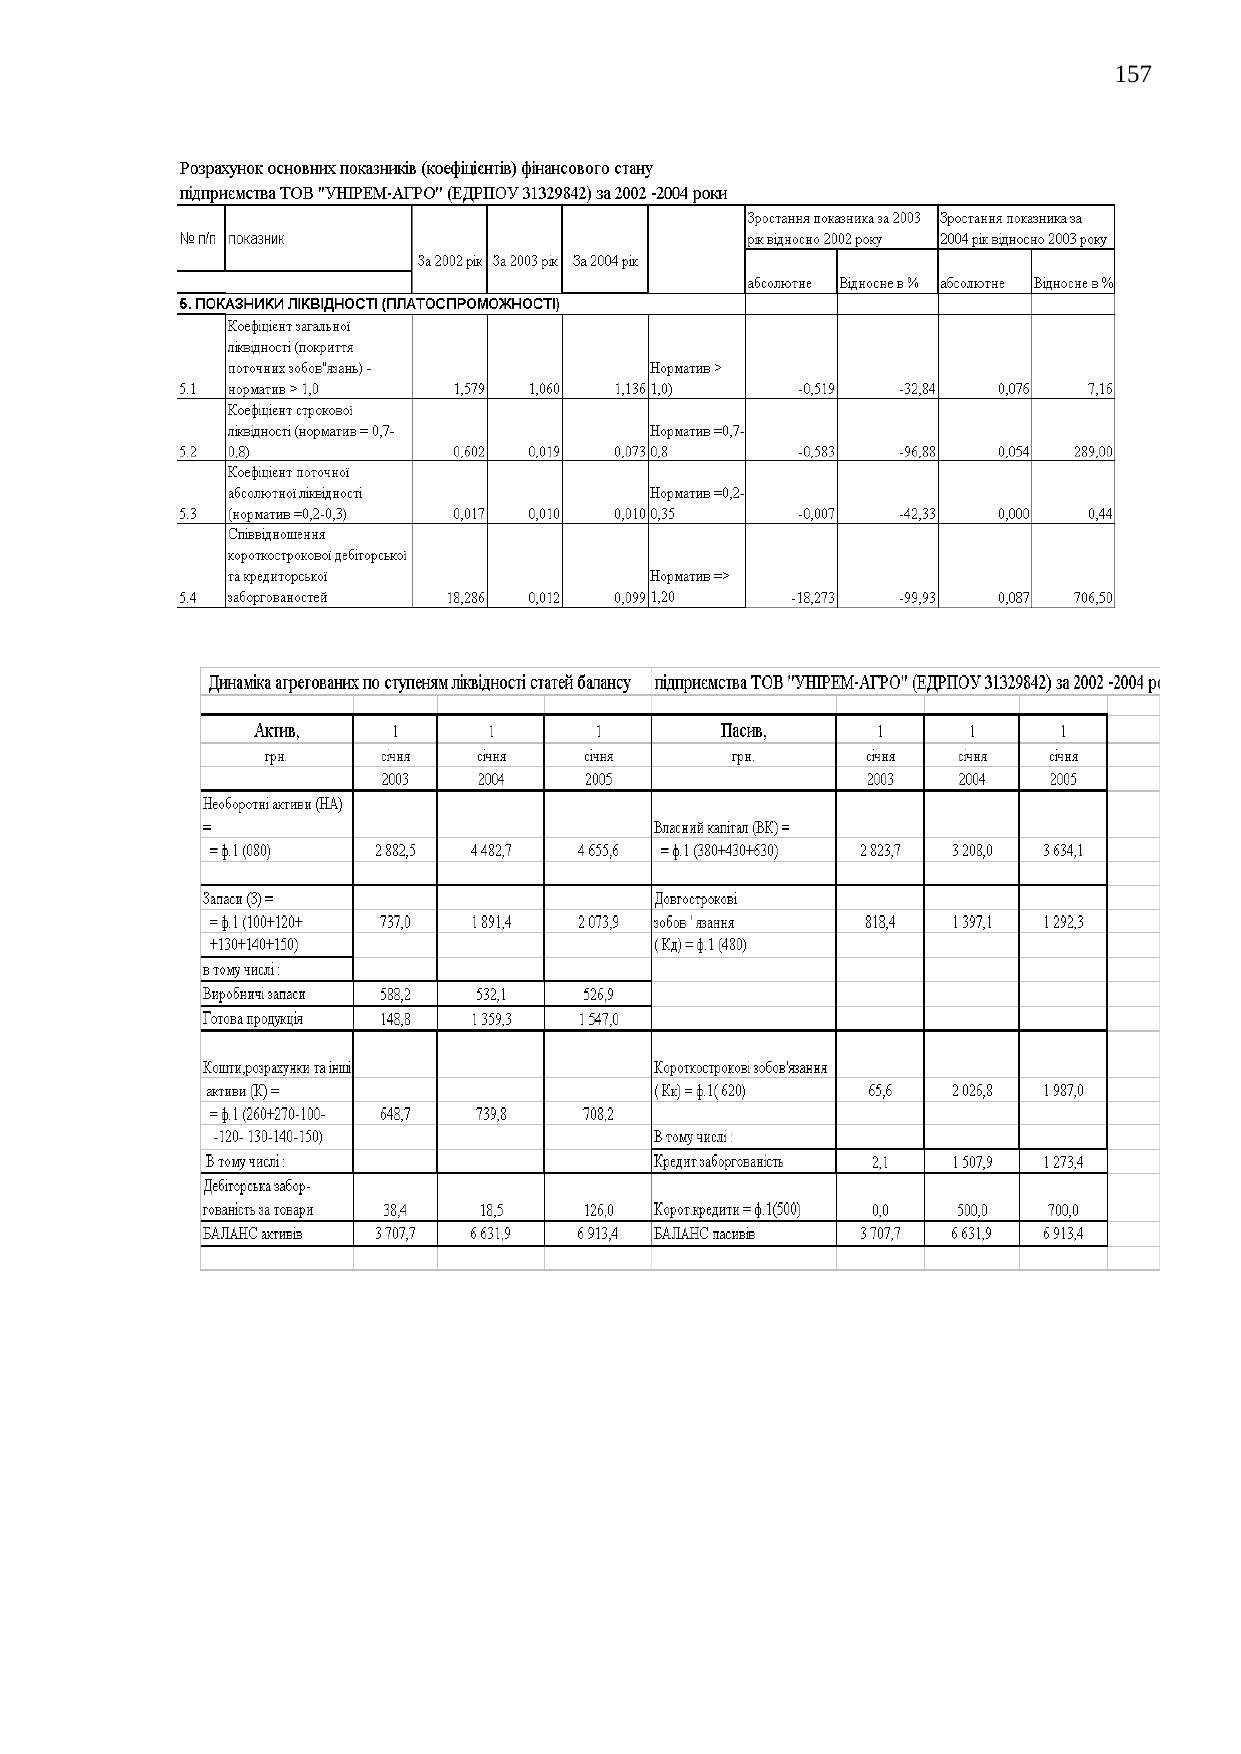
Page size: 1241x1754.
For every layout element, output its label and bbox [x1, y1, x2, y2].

picture [200, 667, 1160, 1271]
picture [176, 154, 1115, 608]
